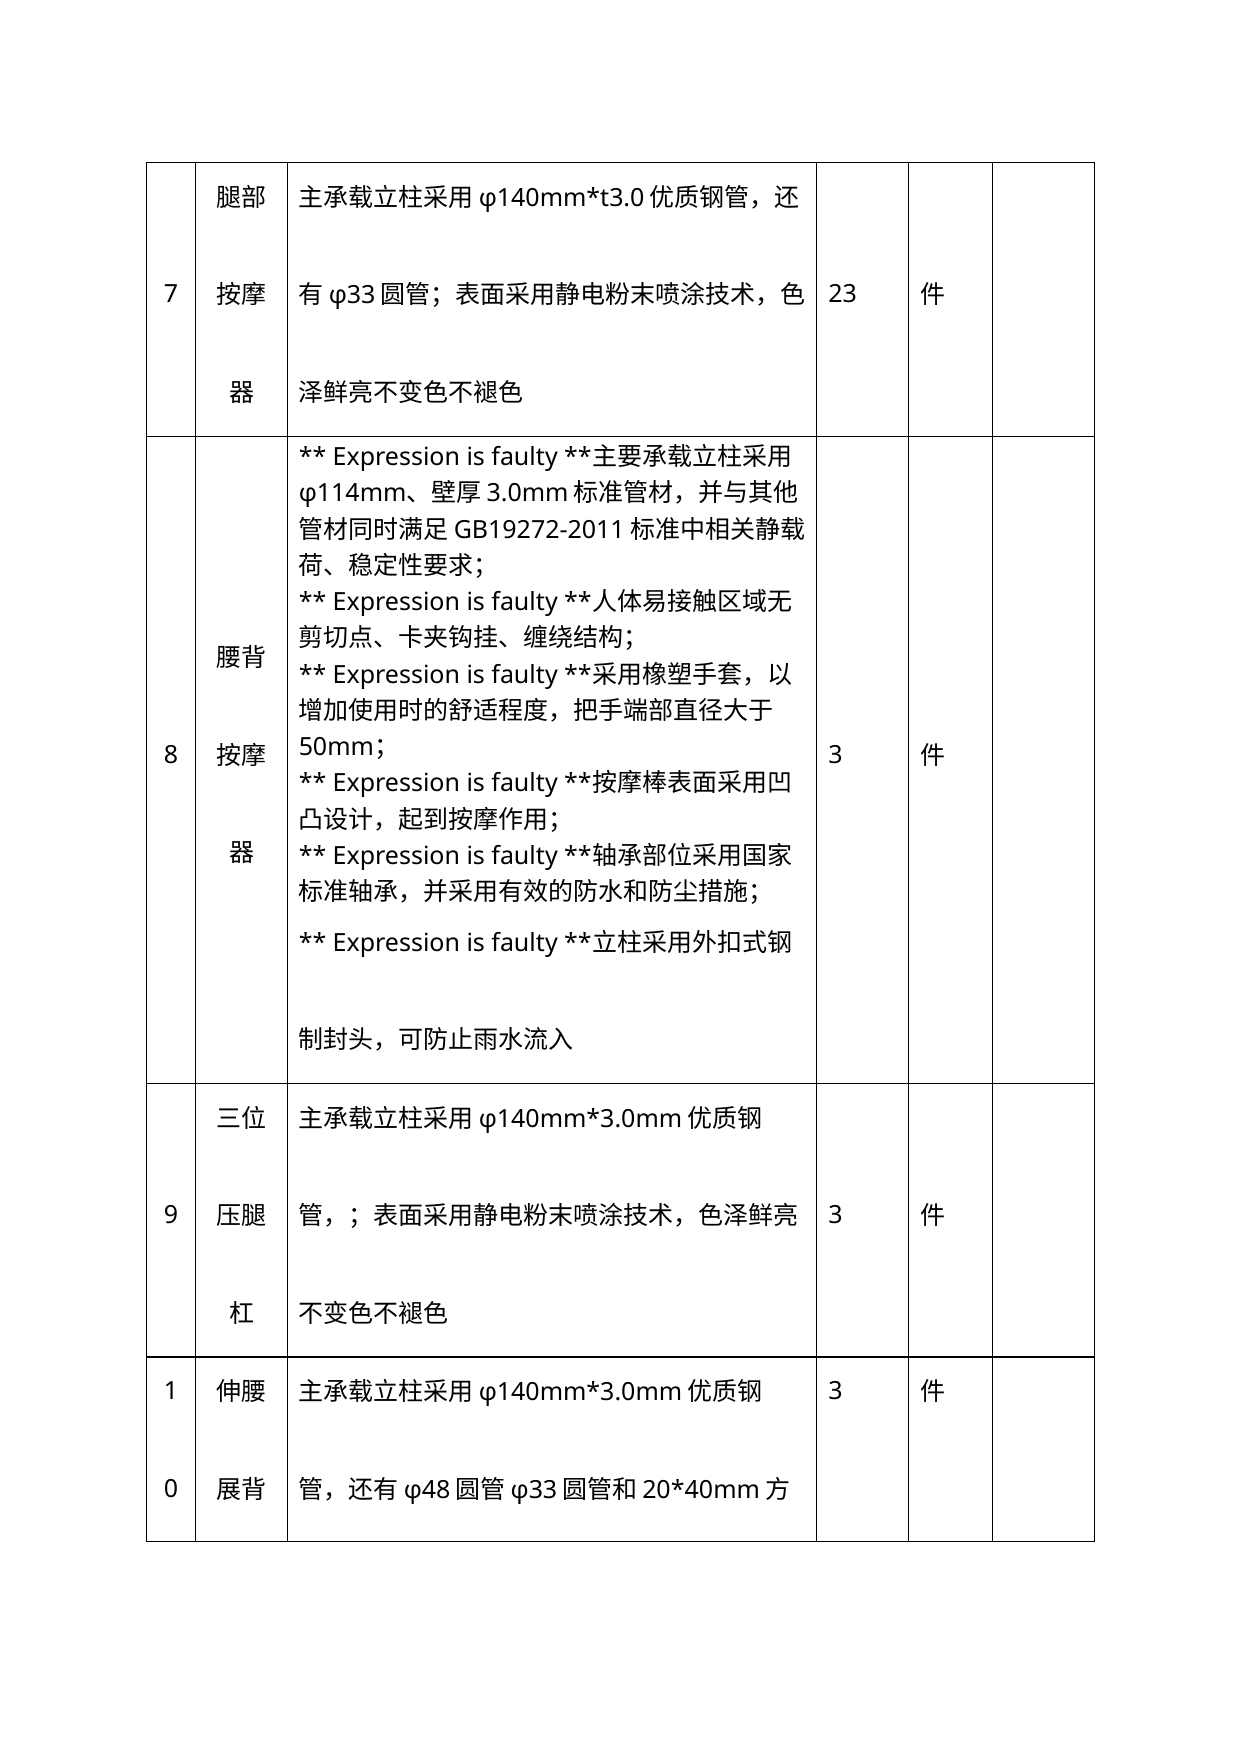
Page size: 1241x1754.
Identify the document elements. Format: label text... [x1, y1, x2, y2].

table_cell ①主要承载立柱采用φ114mm、壁厚3.0mm标准管材，并与其他管材同时满足GB19272-2011标准中相关静载荷、稳定性要求； ②人体易接触区域无剪切点、卡夹钩挂、缠绕结构； ③采用橡塑手套，以增加使用时的舒适程度，把手端部直径大于50mm； ④按摩棒表面采用凹凸设计，起到按摩作用； ⑤轴承部位采用国家标准轴承，并采用有效的防水和防尘措施； ⑥立柱采用外扣式钢制封头，可防止雨水流入 [288, 437, 816, 1083]
table_cell 主承载立柱采用φ140mm*3.0mm优质钢管，；表面采用静电粉末喷涂技术，色泽鲜亮不变色不褪色 [288, 1084, 816, 1356]
table_cell 件 [909, 1084, 992, 1356]
table_cell 三位压腿杠 [196, 1084, 287, 1356]
table_cell 件 [909, 437, 992, 1083]
table_cell 主承载立柱采用φ140mm*t3.0优质钢管，还有φ33圆管；表面采用静电粉末喷涂技术，色泽鲜亮不变色不褪色 [288, 163, 816, 436]
table_cell 7 [147, 163, 195, 436]
table_cell 23 [817, 163, 908, 436]
table_cell [993, 437, 1094, 1083]
table_cell [993, 163, 1094, 436]
table_cell 3 [817, 1358, 908, 1541]
table_cell 件 [909, 1358, 992, 1541]
table_cell 8 [147, 437, 195, 1083]
table_cell [993, 1358, 1094, 1541]
table_cell 腿部按摩器 [196, 163, 287, 436]
table_cell 伸腰展背器 [196, 1358, 287, 1541]
table_cell 9 [147, 1084, 195, 1356]
table_cell [993, 1084, 1094, 1356]
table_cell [288, 1358, 816, 1541]
table_cell 3 [817, 1084, 908, 1356]
table_cell 件 [909, 163, 992, 436]
table_cell 3 [817, 437, 908, 1083]
table_cell 10 [147, 1358, 195, 1541]
table_cell 腰背按摩器 [196, 437, 287, 1083]
